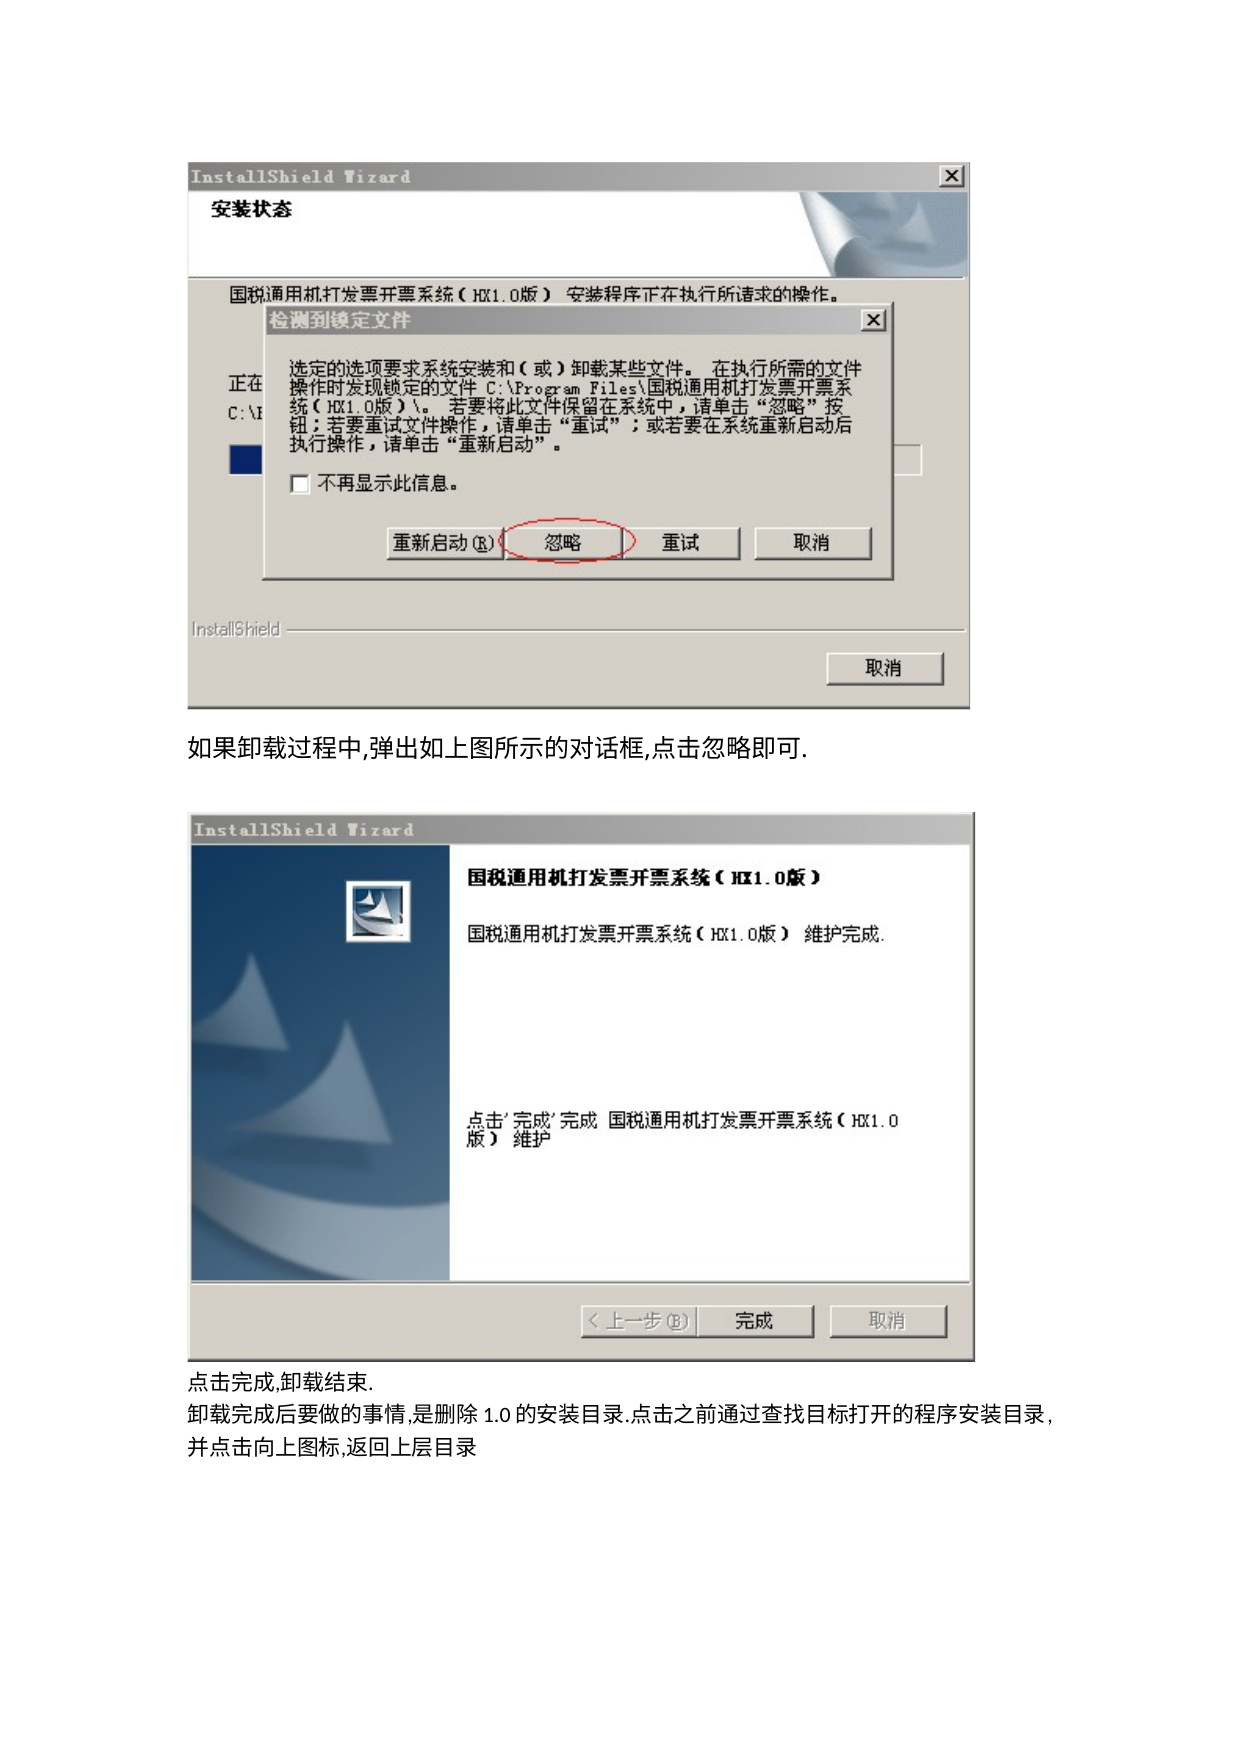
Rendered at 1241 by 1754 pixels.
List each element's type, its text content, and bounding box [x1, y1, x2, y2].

text 点击完成,卸载结束. [187, 1364, 1053, 1397]
text 如果卸载过程中,弹出如上图所示的对话框,点击忽略即可. [187, 714, 1053, 779]
picture [187, 812, 976, 1362]
picture [187, 162, 971, 711]
text 卸载完成后要做的事情,是删除1.0的安装目录.点击之前通过查找目标打开的程序安装目录,并点击向上图标,返回上层目录 [187, 1397, 1053, 1462]
